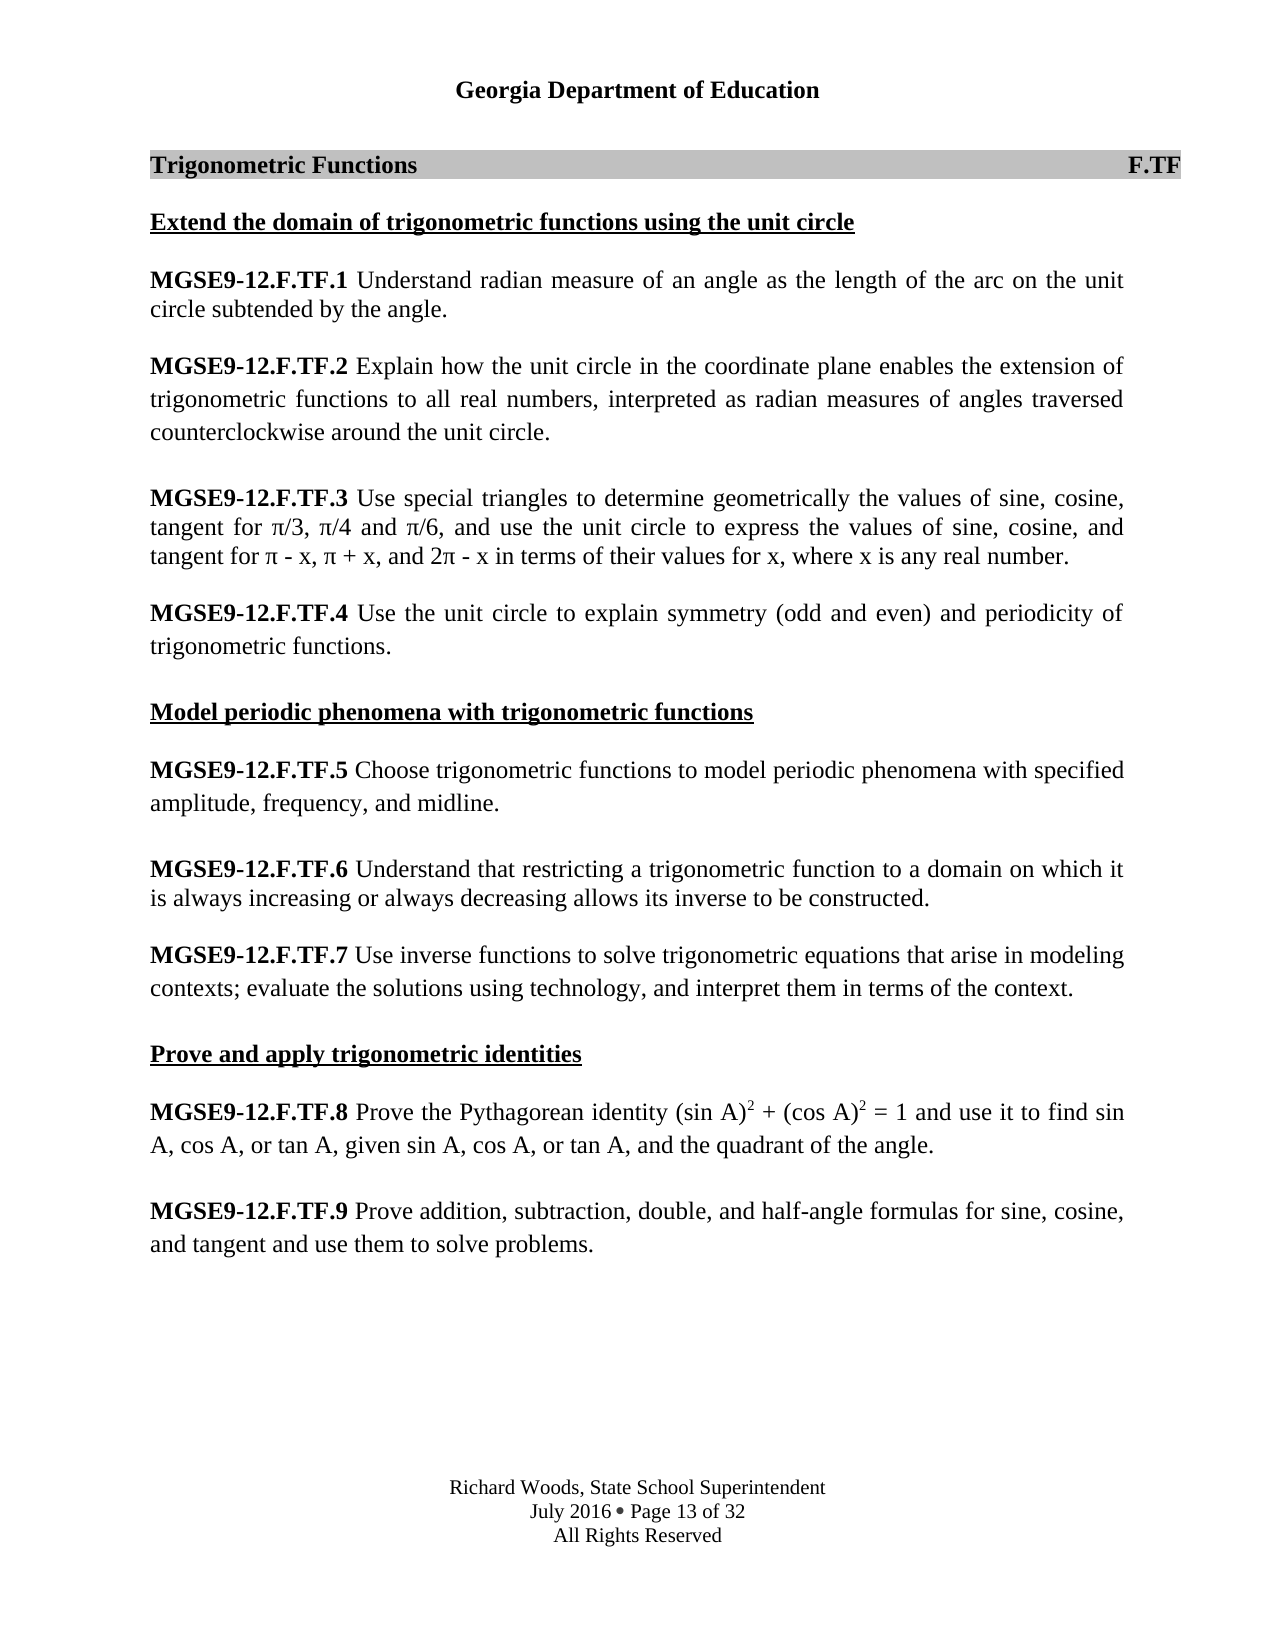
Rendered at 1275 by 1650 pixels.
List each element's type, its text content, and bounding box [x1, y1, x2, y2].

text MGSE9-12.F.TF.1 Understand radian measure of an angle as the length of the arc on the unit circle subtended by the angle. [150, 265, 1125, 322]
text Extend the domain of trigonometric functions using the unit circle [150, 207, 1125, 236]
text MGSE9-12.F.TF.2 Explain how the unit circle in the coordinate plane enables the extension of trigonometric functions to all real numbers, interpreted as radian measures of angles traversed counterclockwise around the unit circle. [150, 351, 1125, 446]
text MGSE9-12.F.TF.6 Understand that restricting a trigonometric function to a domain on which it is always increasing or always decreasing allows its inverse to be constructed. [150, 854, 1125, 911]
text MGSE9-12.F.TF.5 Choose trigonometric functions to model periodic phenomena with specified amplitude, frequency, and midline. [150, 755, 1125, 817]
text MGSE9-12.F.TF.9 Prove addition, subtraction, double, and half-angle formulas for sine, cosine, and tangent and use them to solve problems. [150, 1196, 1125, 1258]
text MGSE9-12.F.TF.4 Use the unit circle to explain symmetry (odd and even) and periodicity of trigonometric functions. [150, 598, 1125, 660]
text MGSE9-12.F.TF.7 Use inverse functions to solve trigonometric equations that arise in modeling contexts; evaluate the solutions using technology, and interpret them in terms of the context. [150, 940, 1125, 1002]
text Prove and apply trigonometric identities [150, 1039, 1125, 1068]
text MGSE9-12.F.TF.3 Use special triangles to determine geometrically the values of sine, cosine, tangent for π/3, π/4 and π/6, and use the unit circle to express the values of sine, cosine, and tangent for π - x, π + x, and 2π - x in terms of their values for x, where x is any real number. [150, 483, 1125, 569]
text MGSE9-12.F.TF.8 Prove the Pythagorean identity (sin A)2 + (cos A)2 = 1 and use it to find sin A, cos A, or tan A, given sin A, cos A, or tan A, and the quadrant of the angle. [150, 1097, 1125, 1158]
text Model periodic phenomena with trigonometric functions [150, 697, 1125, 726]
